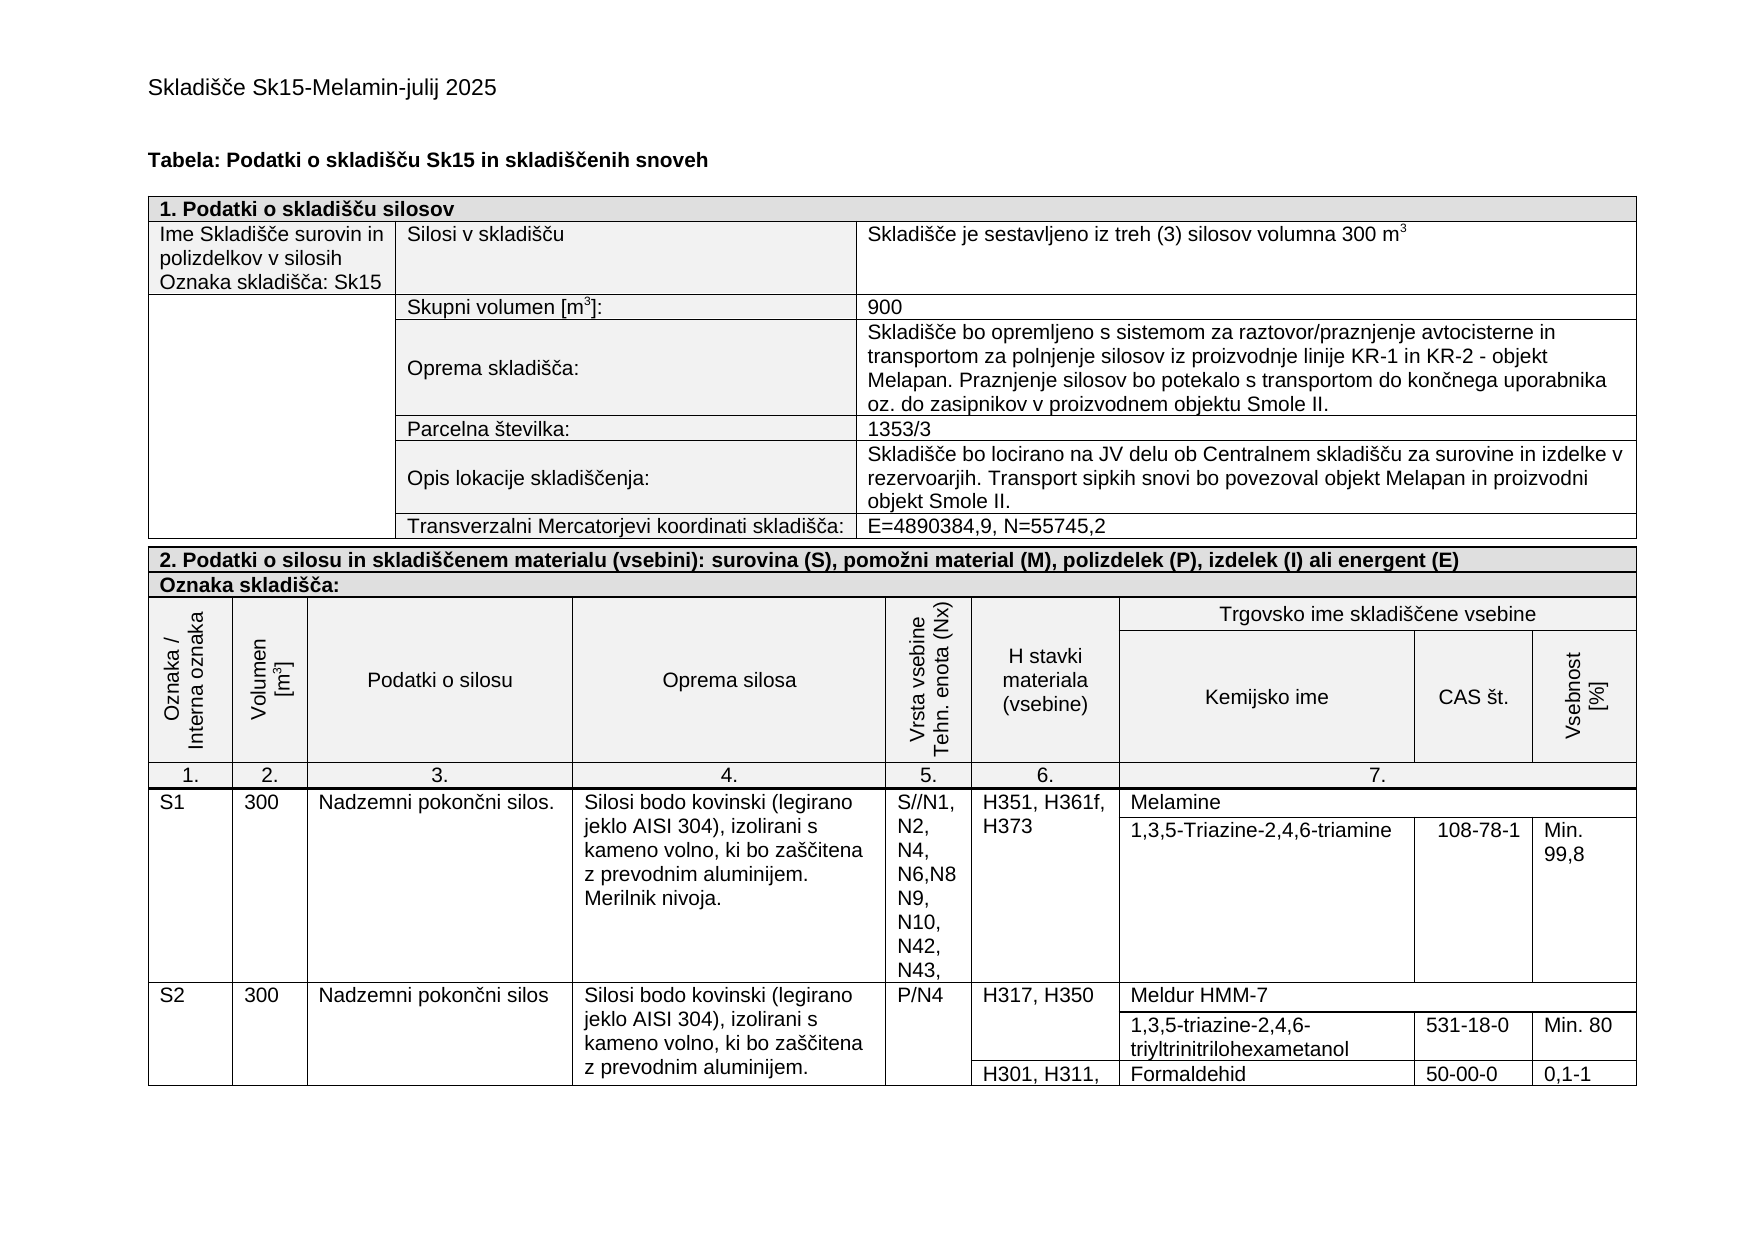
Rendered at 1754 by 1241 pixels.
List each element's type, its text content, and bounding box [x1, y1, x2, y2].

table_cell Min. 80 [1533, 1013, 1636, 1060]
table_cell Meldur HMM-7 [1120, 983, 1636, 1011]
table_cell S2 [149, 983, 232, 1085]
table_cell Skladišče bo opremljeno s sistemom za raztovor/praznjenje avtocisterne in transportom za polnjenje silosov iz proizvodnje linije KR-1 in KR-2 - objekt Melapan. Praznjenje silosov bo potekalo s transportom do končnega uporabnika oz. do zasipnikov v proizvodnem objektu Smole II. [857, 320, 1636, 415]
table_cell Skladišče bo locirano na JV delu ob Centralnem skladišču za surovine in izdelke v rezervoarjih. Transport sipkih snovi bo povezoval objekt Melapan in proizvodni objekt Smole II. [857, 441, 1636, 513]
table_cell Oprema silosa [573, 598, 885, 762]
table_cell Min. 99,8 [1533, 818, 1636, 982]
table_cell Podatki o silosu [308, 598, 572, 762]
table_cell [149, 295, 395, 538]
table_cell Kemijsko ime [1120, 631, 1414, 762]
table_cell Opis lokacije skladiščenja: [396, 441, 856, 513]
text Tabela: Podatki o skladišču Sk15 in skladiščenih snoveh [148, 148, 1606, 172]
table_cell Formaldehid [1120, 1061, 1414, 1085]
table_cell Ime Skladišče surovin in polizdelkov v silosih Oznaka skladišča: Sk15 [149, 222, 395, 293]
table_cell 4. [573, 763, 885, 787]
table_cell Skupni volumen [m3]: [396, 295, 856, 318]
table_cell S//N1, N2, N4, N6,N8N9, N10, N42, N43, [886, 790, 971, 982]
table_cell S1 [149, 790, 232, 982]
table_cell Silosi v skladišču [396, 222, 856, 293]
table_cell Vsebnost [%] [1533, 631, 1636, 762]
table_cell [1415, 818, 1532, 982]
table_cell H301, H311, H314, H317, H331, H341, H350 [972, 1061, 1119, 1085]
table_cell 1,3,5-triazine-2,4,6-triyltrinitrilohexametanol [1120, 1013, 1414, 1060]
table_header 1. Podatki o skladišču silosov [149, 197, 1636, 221]
table_cell 0,1-1 [1533, 1061, 1636, 1085]
table_cell H317, H350 [972, 983, 1119, 1060]
table_cell Parcelna številka: [396, 416, 856, 440]
table_cell 300 [233, 983, 307, 1085]
table_cell 900 [857, 295, 1636, 318]
table_cell Skladišče je sestavljeno iz treh (3) silosov volumna 300 m3 [857, 222, 1636, 293]
table_cell Oznaka skladišča: [149, 573, 1636, 596]
table_cell Oznaka / Interna oznaka [149, 598, 232, 762]
table_cell 1. [149, 763, 232, 787]
table_cell E=4890384,9, N=55745,2 [857, 514, 1636, 538]
table_cell 5. [886, 763, 971, 787]
table_cell 300 [233, 790, 307, 982]
table_cell 6. [972, 763, 1119, 787]
table_cell H stavki materiala (vsebine) [972, 598, 1119, 762]
table_cell Transverzalni Mercatorjevi koordinati skladišča: [396, 514, 856, 538]
table_cell 2. [233, 763, 307, 787]
table_cell Silosi bodo kovinski (legirano jeklo AISI 304), izolirani s kameno volno, ki bo zaščitena z prevodnim aluminijem. Merilnik nivoja. [573, 790, 885, 982]
table_cell 3. [308, 763, 572, 787]
table_cell 50-00-0 [1415, 1061, 1532, 1085]
table_cell 531-18-0 [1415, 1013, 1532, 1060]
table_cell Volumen [m3] [233, 598, 307, 762]
table_cell Trgovsko ime skladiščene vsebine [1120, 598, 1636, 630]
table_cell 1353/3 [857, 416, 1636, 440]
table_header 2. Podatki o silosu in skladiščenem materialu (vsebini): surovina (S), pomožni material (M), polizdelek (P), izdelek (I) ali energent (E) [149, 548, 1636, 571]
table_cell Nadzemni pokončni silos. [308, 790, 572, 982]
table_cell H351, H361f, H373 [972, 790, 1119, 982]
table_cell Nadzemni pokončni silos [308, 983, 572, 1085]
table_cell Oprema skladišča: [396, 320, 856, 415]
table_cell P/N4 [886, 983, 971, 1085]
table_cell CAS št. [1415, 631, 1532, 762]
table_cell Vrsta vsebine Tehn. enota (Nx) [886, 598, 971, 762]
table_cell Silosi bodo kovinski (legirano jeklo AISI 304), izolirani s kameno volno, ki bo zaščitena z prevodnim aluminijem. Merilnik nivoja. [573, 983, 885, 1085]
table_cell 1,3,5-Triazine-2,4,6-triamine [1120, 818, 1414, 982]
table_cell Melamine [1120, 790, 1636, 817]
table_cell 7. [1120, 763, 1636, 787]
